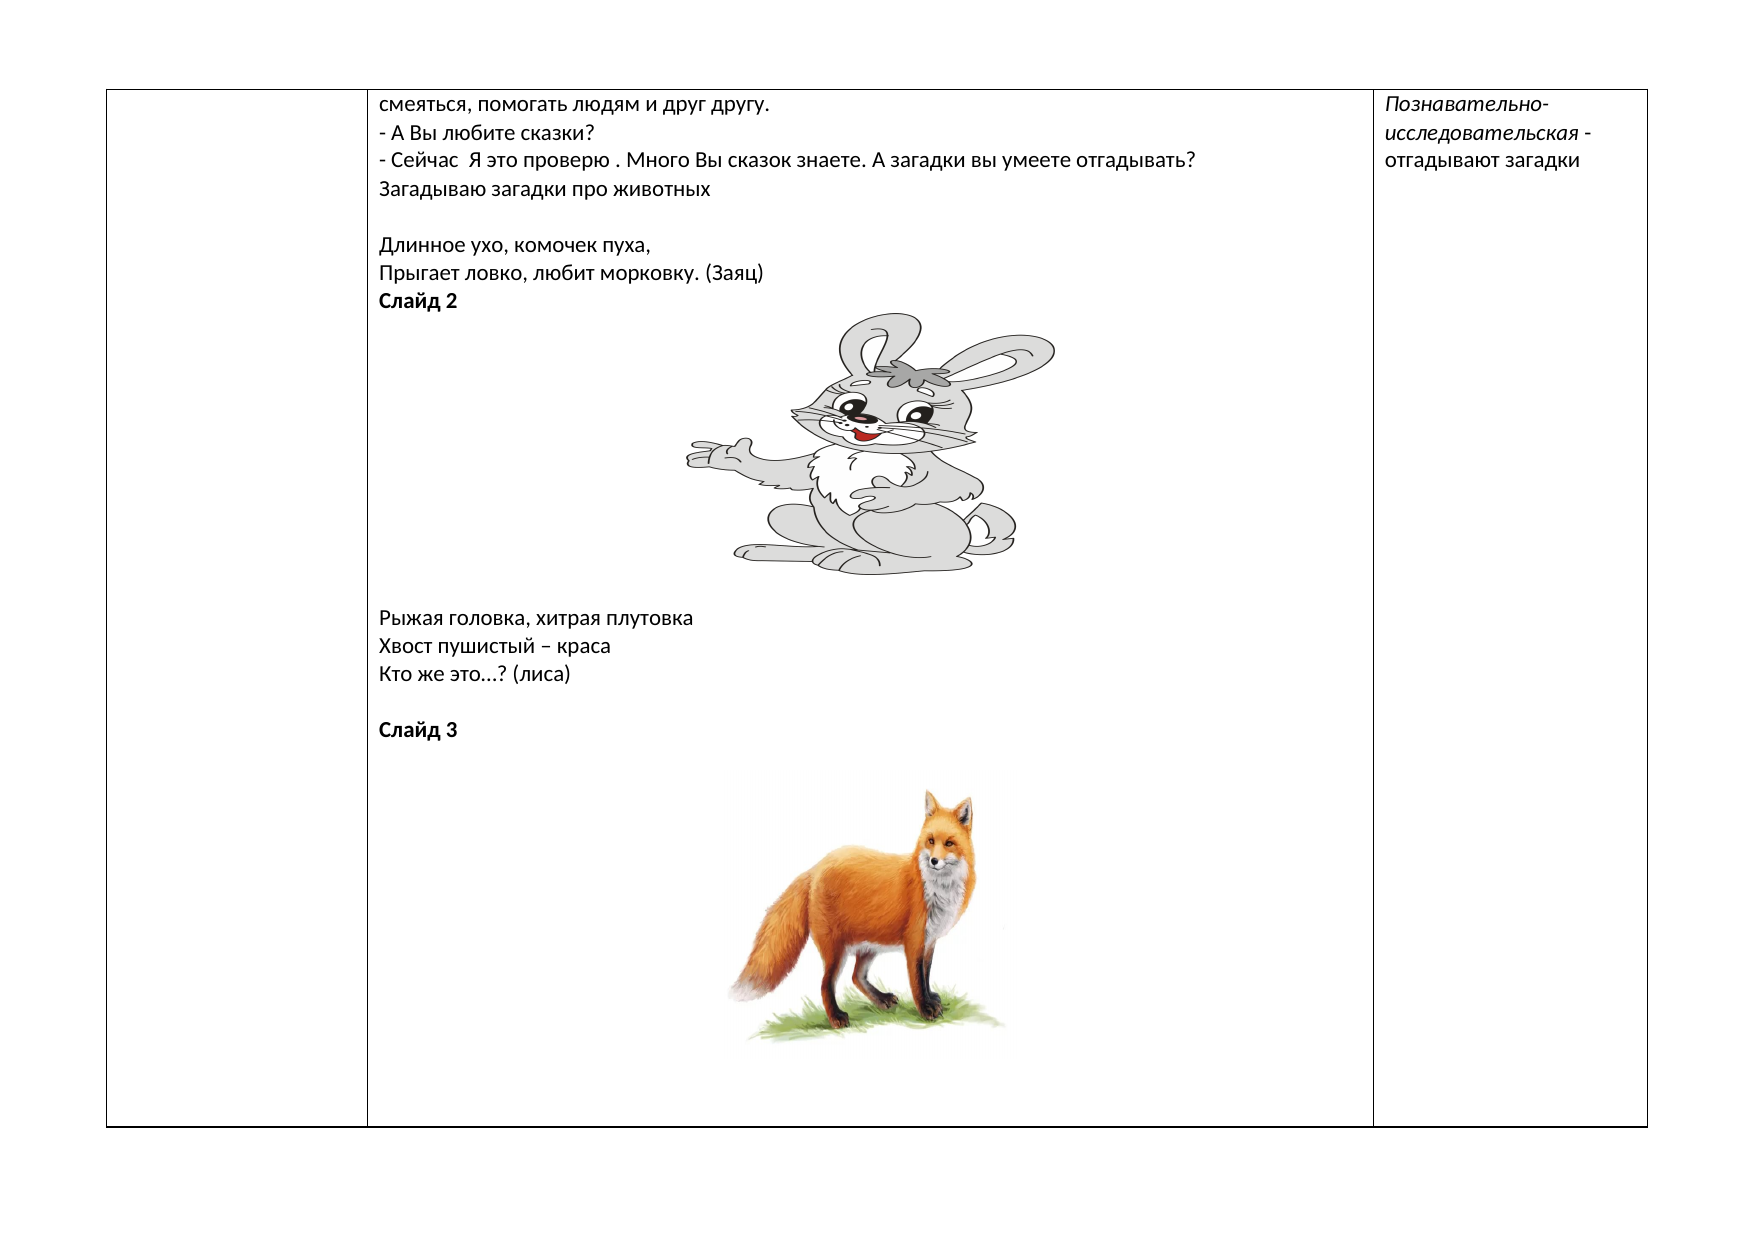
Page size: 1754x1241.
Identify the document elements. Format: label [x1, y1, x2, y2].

picture [722, 770, 1019, 1059]
picture [686, 313, 1055, 575]
table_cell [368, 90, 1373, 1126]
table_cell [1374, 90, 1647, 1126]
table_cell [107, 90, 367, 1126]
